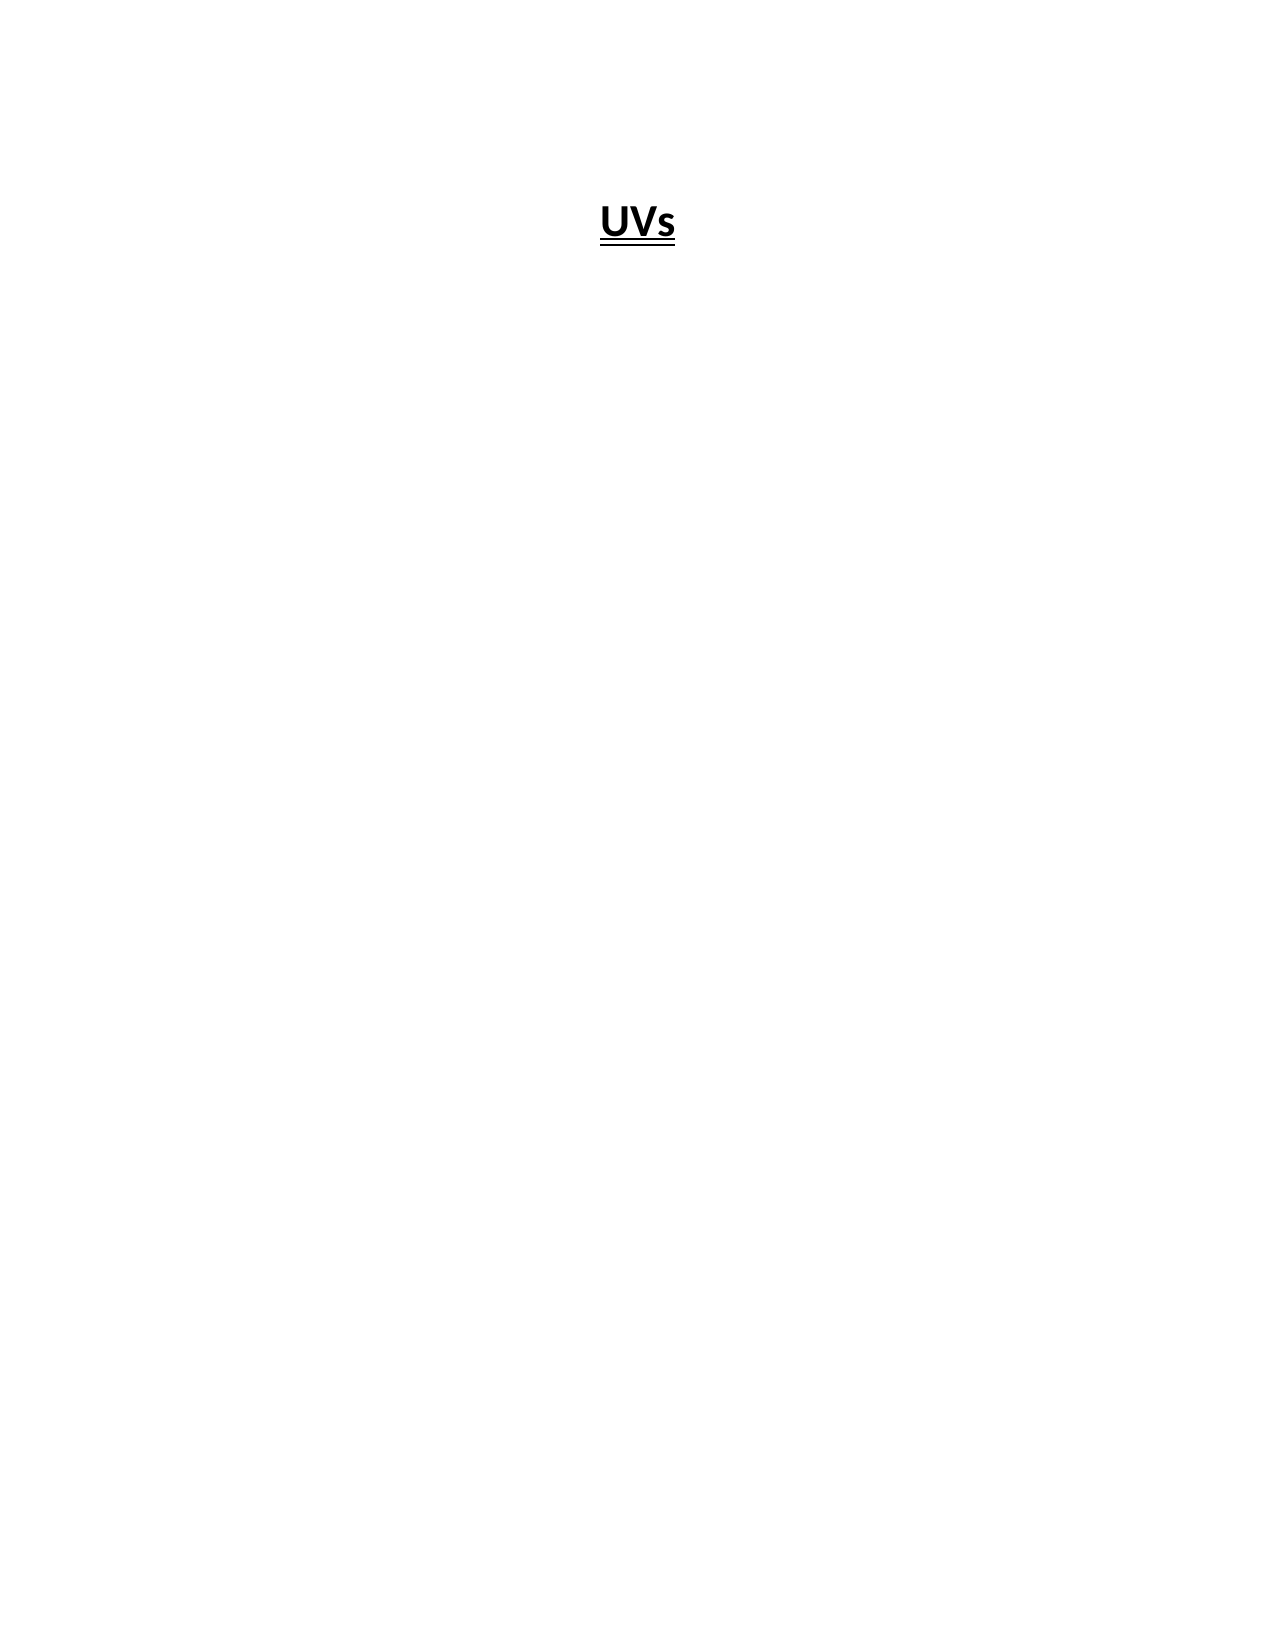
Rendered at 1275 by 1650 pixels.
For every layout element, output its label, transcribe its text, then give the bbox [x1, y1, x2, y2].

subtitle UVs [187, 191, 1087, 247]
